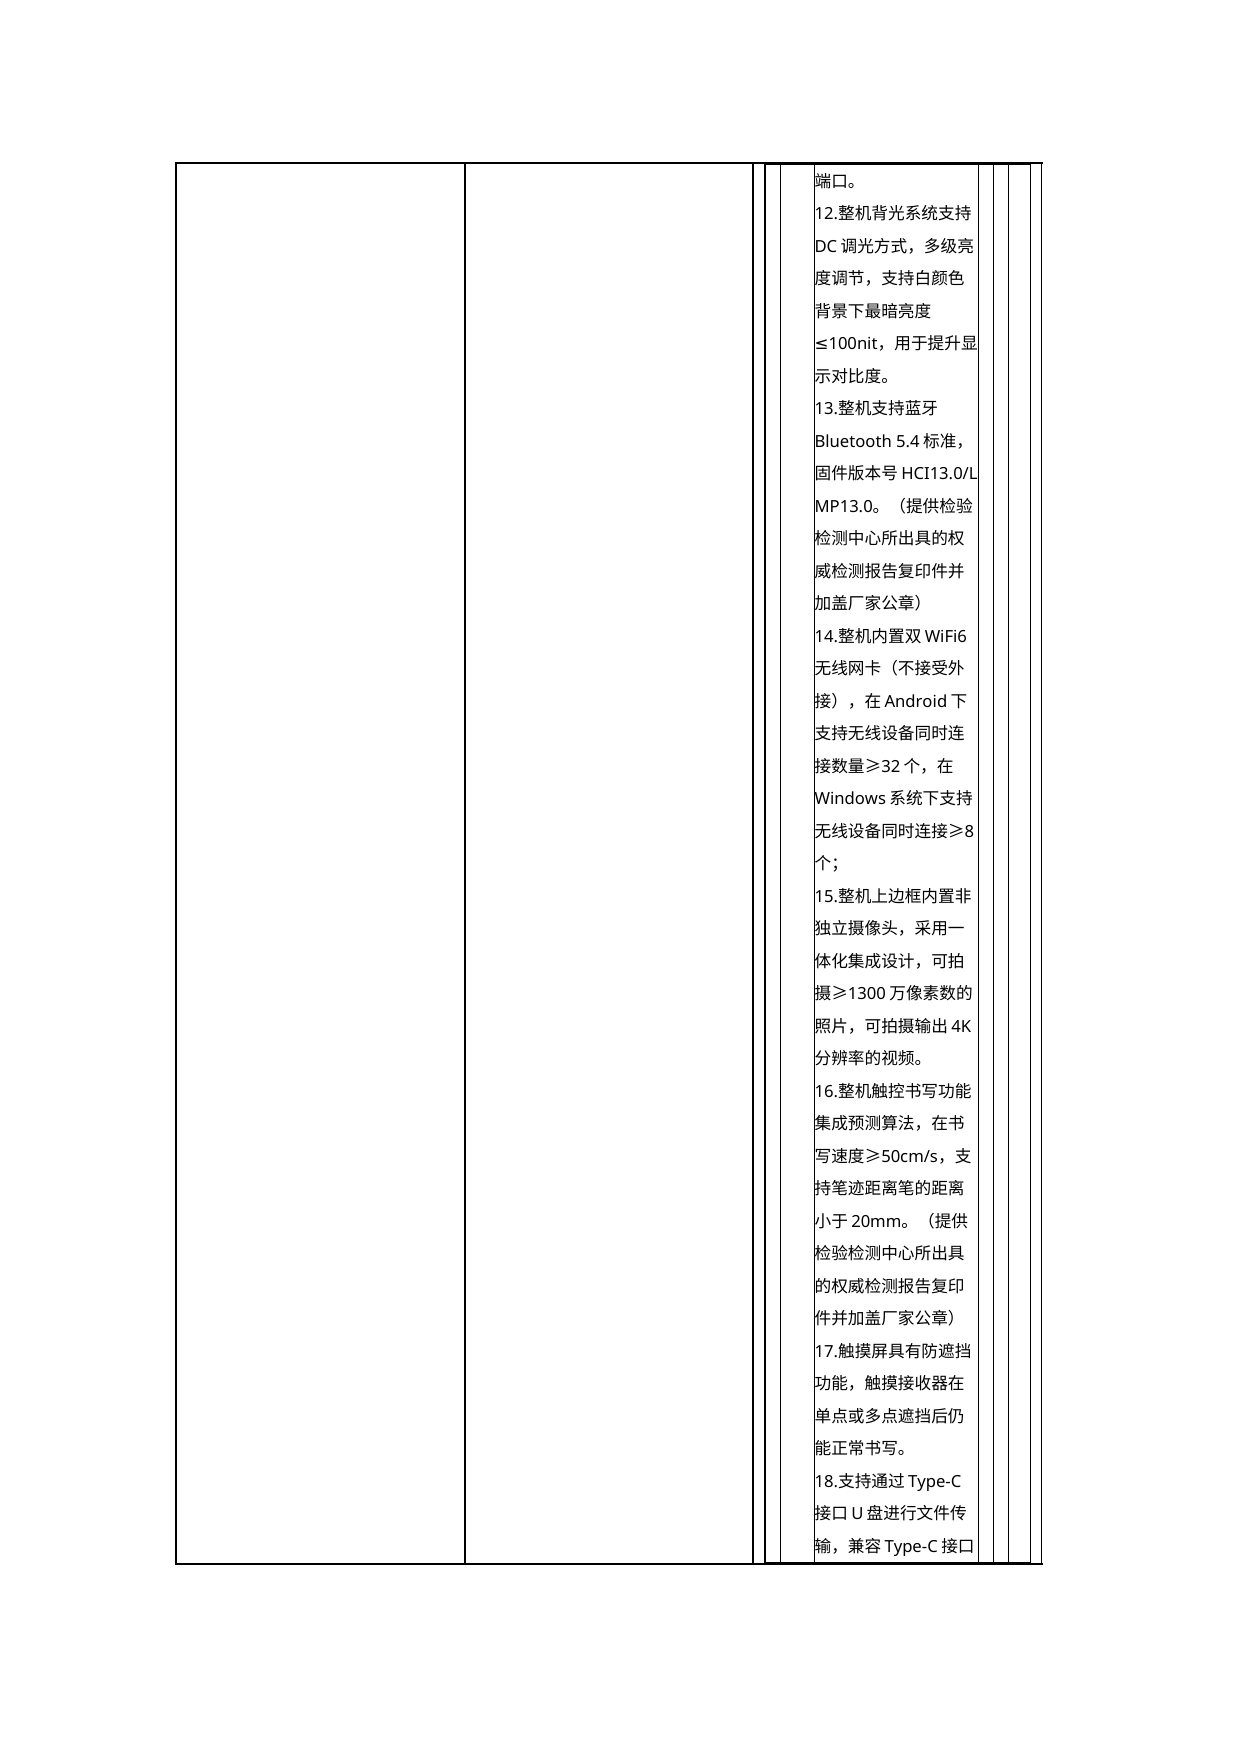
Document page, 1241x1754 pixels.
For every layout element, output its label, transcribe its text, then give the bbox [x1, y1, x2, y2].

table_cell [994, 165, 1008, 1562]
table_cell [979, 165, 993, 1562]
table_cell [815, 165, 978, 1562]
table_cell [766, 165, 780, 1562]
table_cell [1031, 164, 1041, 1563]
table_cell 1 [177, 164, 464, 1563]
table_cell [754, 164, 764, 1563]
table_cell [1009, 165, 1030, 1562]
table_cell [781, 165, 814, 1562]
table_cell [466, 164, 752, 1563]
